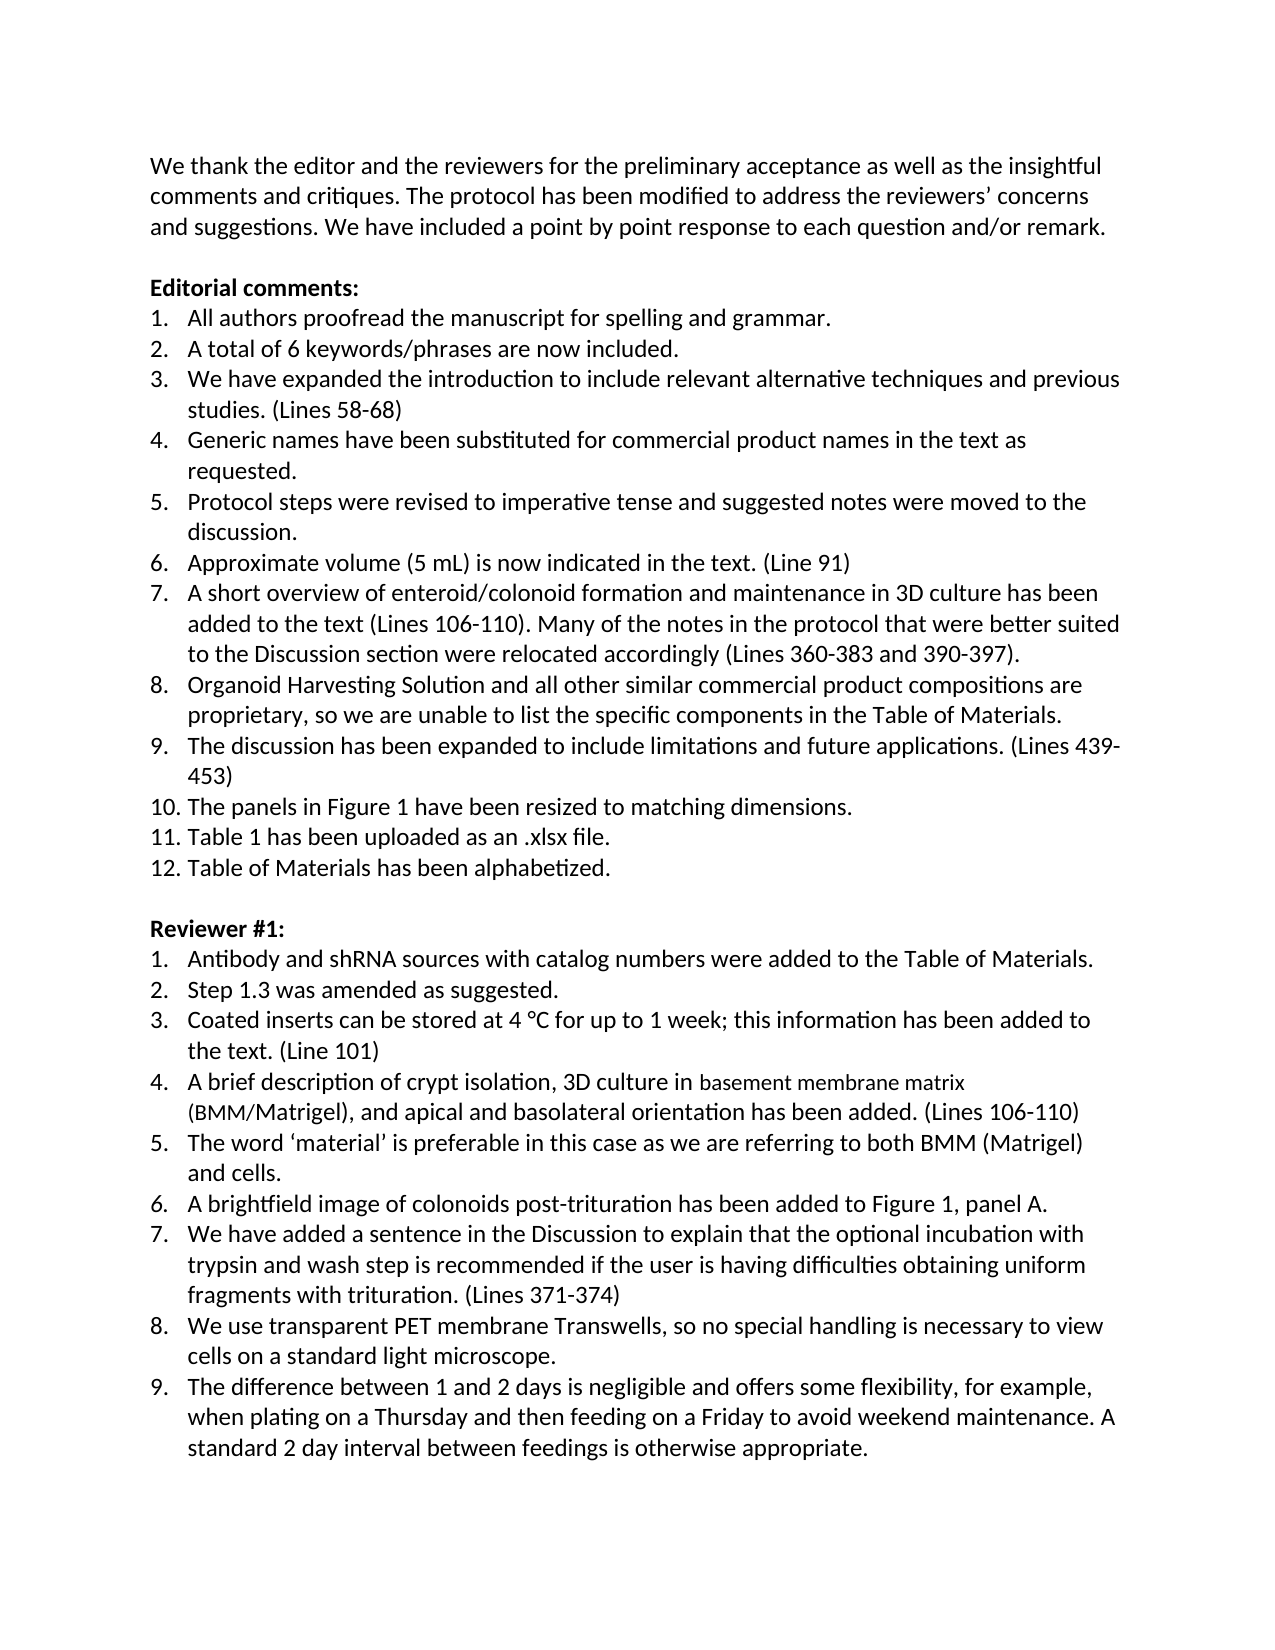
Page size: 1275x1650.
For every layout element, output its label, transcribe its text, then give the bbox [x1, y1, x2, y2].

list All authors proofread the manuscript for spelling and grammar. [150, 303, 1125, 333]
list Organoid Harvesting Solution and all other similar commercial product compositions are proprietary, so we are unable to list the specific components in the Table of Materials. [150, 669, 1125, 730]
list The panels in Figure 1 have been resized to matching dimensions. [150, 791, 1125, 821]
list Coated inserts can be stored at 4 °C for up to 1 week; this information has been added to the text. (Line 101) [150, 1004, 1125, 1066]
list The discussion has been expanded to include limitations and future applications. (Lines 439-453) [150, 730, 1125, 791]
list The word ‘material’ is preferable in this case as we are referring to both BMM (Matrigel) and cells. [150, 1127, 1125, 1188]
list Protocol steps were revised to imperative tense and suggested notes were moved to the discussion. [150, 486, 1125, 547]
list A total of 6 keywords/phrases are now included. [150, 333, 1125, 364]
list Table 1 has been uploaded as an .xlsx file. [150, 821, 1125, 852]
list We have added a sentence in the Discussion to explain that the optional incubation with trypsin and wash step is recommended if the user is having difficulties obtaining uniform fragments with trituration. (Lines 371-374) [150, 1218, 1125, 1310]
list A short overview of enteroid/colonoid formation and maintenance in 3D culture has been added to the text (Lines 106-110). Many of the notes in the protocol that were better suited to the Discussion section were relocated accordingly (Lines 360-383 and 390-397). [150, 577, 1125, 669]
list Approximate volume (5 mL) is now indicated in the text. (Line 91) [150, 547, 1125, 577]
list A brightfield image of colonoids post-trituration has been added to Figure 1, panel A. [150, 1188, 1125, 1218]
text Reviewer #1: [150, 913, 1125, 943]
list The difference between 1 and 2 days is negligible and offers some flexibility, for example, when plating on a Thursday and then feeding on a Friday to avoid weekend maintenance. A standard 2 day interval between feedings is otherwise appropriate. [150, 1371, 1125, 1462]
list A brief description of crypt isolation, 3D culture in basement membrane matrix (BMM/Matrigel), and apical and basolateral orientation has been added. (Lines 106-110) [150, 1066, 1125, 1127]
list Table of Materials has been alphabetized. [150, 852, 1125, 882]
list We use transparent PET membrane Transwells, so no special handling is necessary to view cells on a standard light microscope. [150, 1310, 1125, 1371]
list Step 1.3 was amended as suggested. [150, 974, 1125, 1004]
text Editorial comments: [150, 272, 1125, 303]
list Generic names have been substituted for commercial product names in the text as requested. [150, 425, 1125, 486]
list Antibody and shRNA sources with catalog numbers were added to the Table of Materials. [150, 943, 1125, 974]
text We thank the editor and the reviewers for the preliminary acceptance as well as the insightful comments and critiques. The protocol has been modified to address the reviewers’ concerns and suggestions. We have included a point by point response to each question and/or remark. [150, 150, 1125, 242]
list We have expanded the introduction to include relevant alternative techniques and previous studies. (Lines 58-68) [150, 364, 1125, 425]
